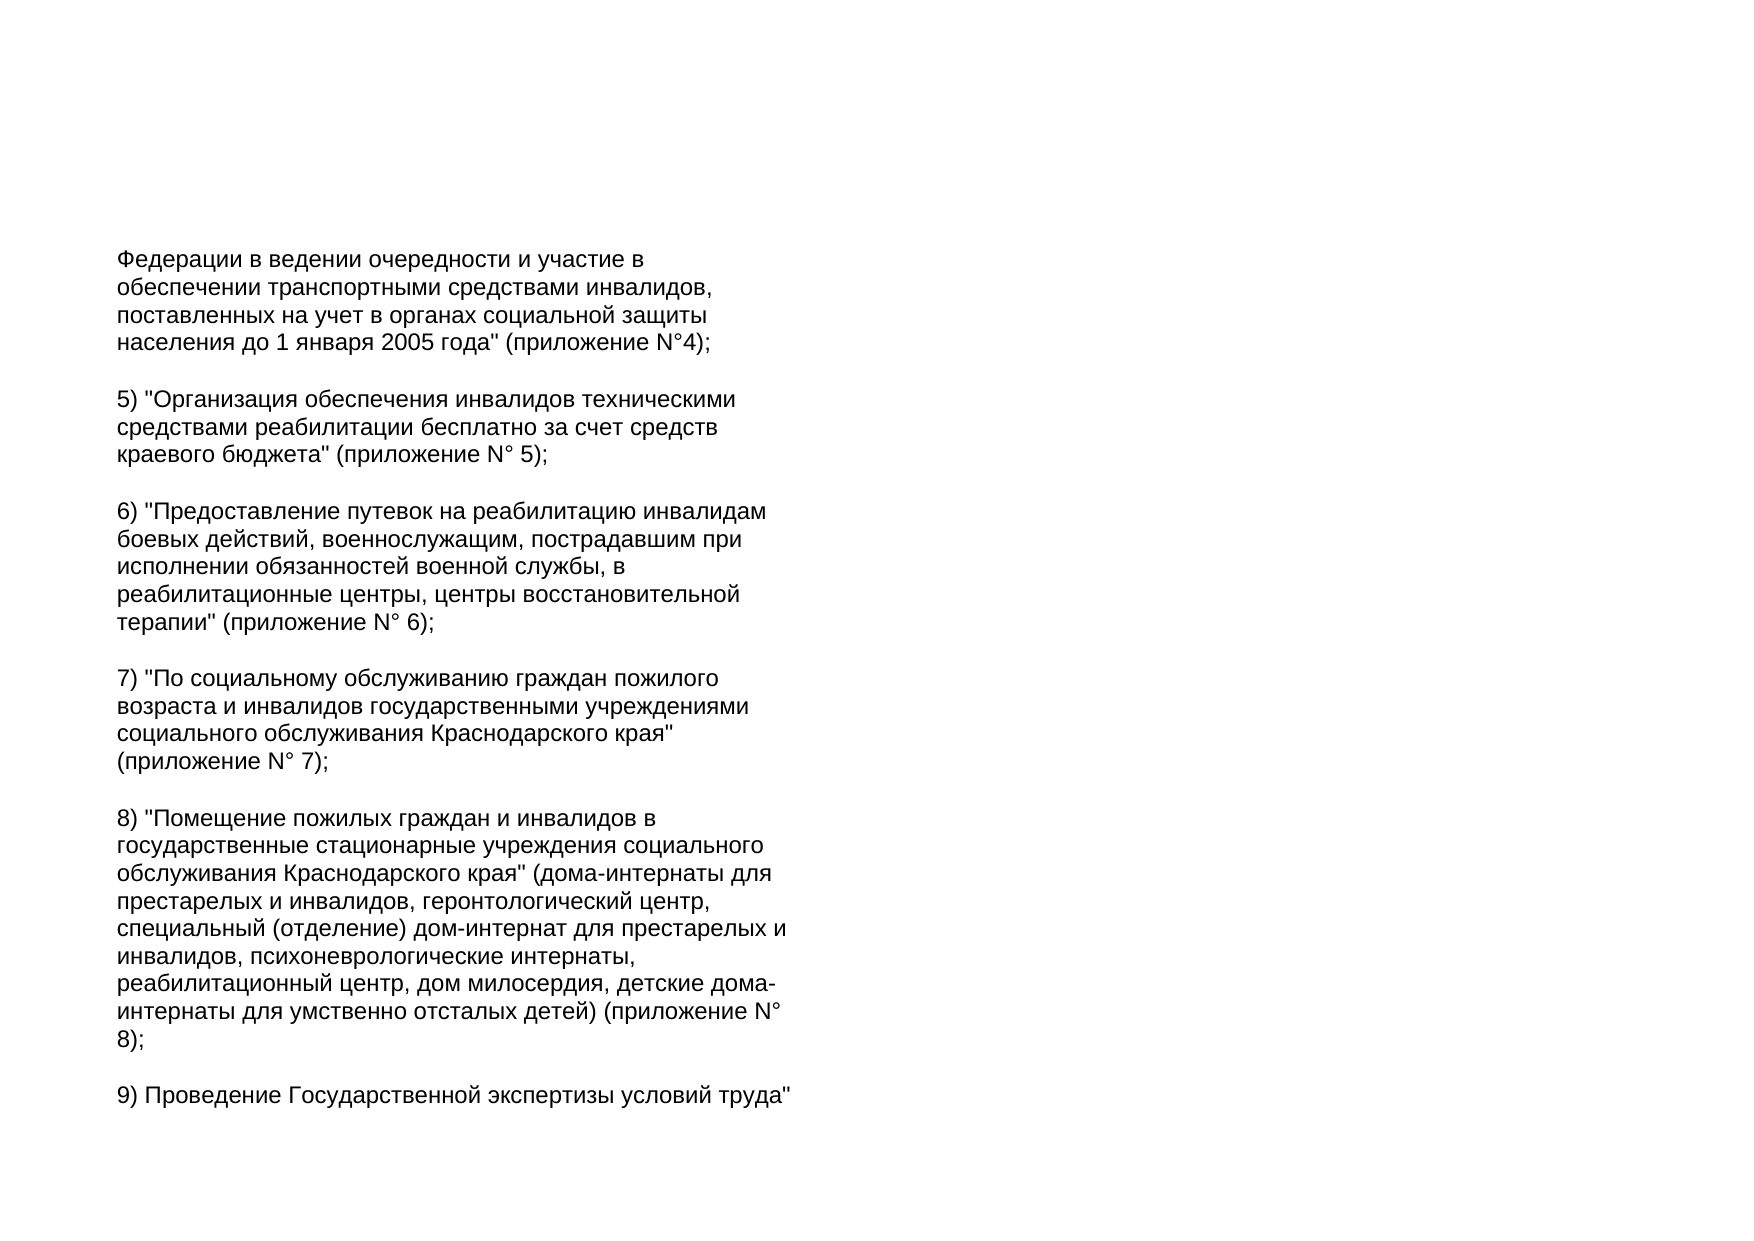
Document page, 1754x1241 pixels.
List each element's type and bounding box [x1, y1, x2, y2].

table_header [117, 177, 1754, 1148]
